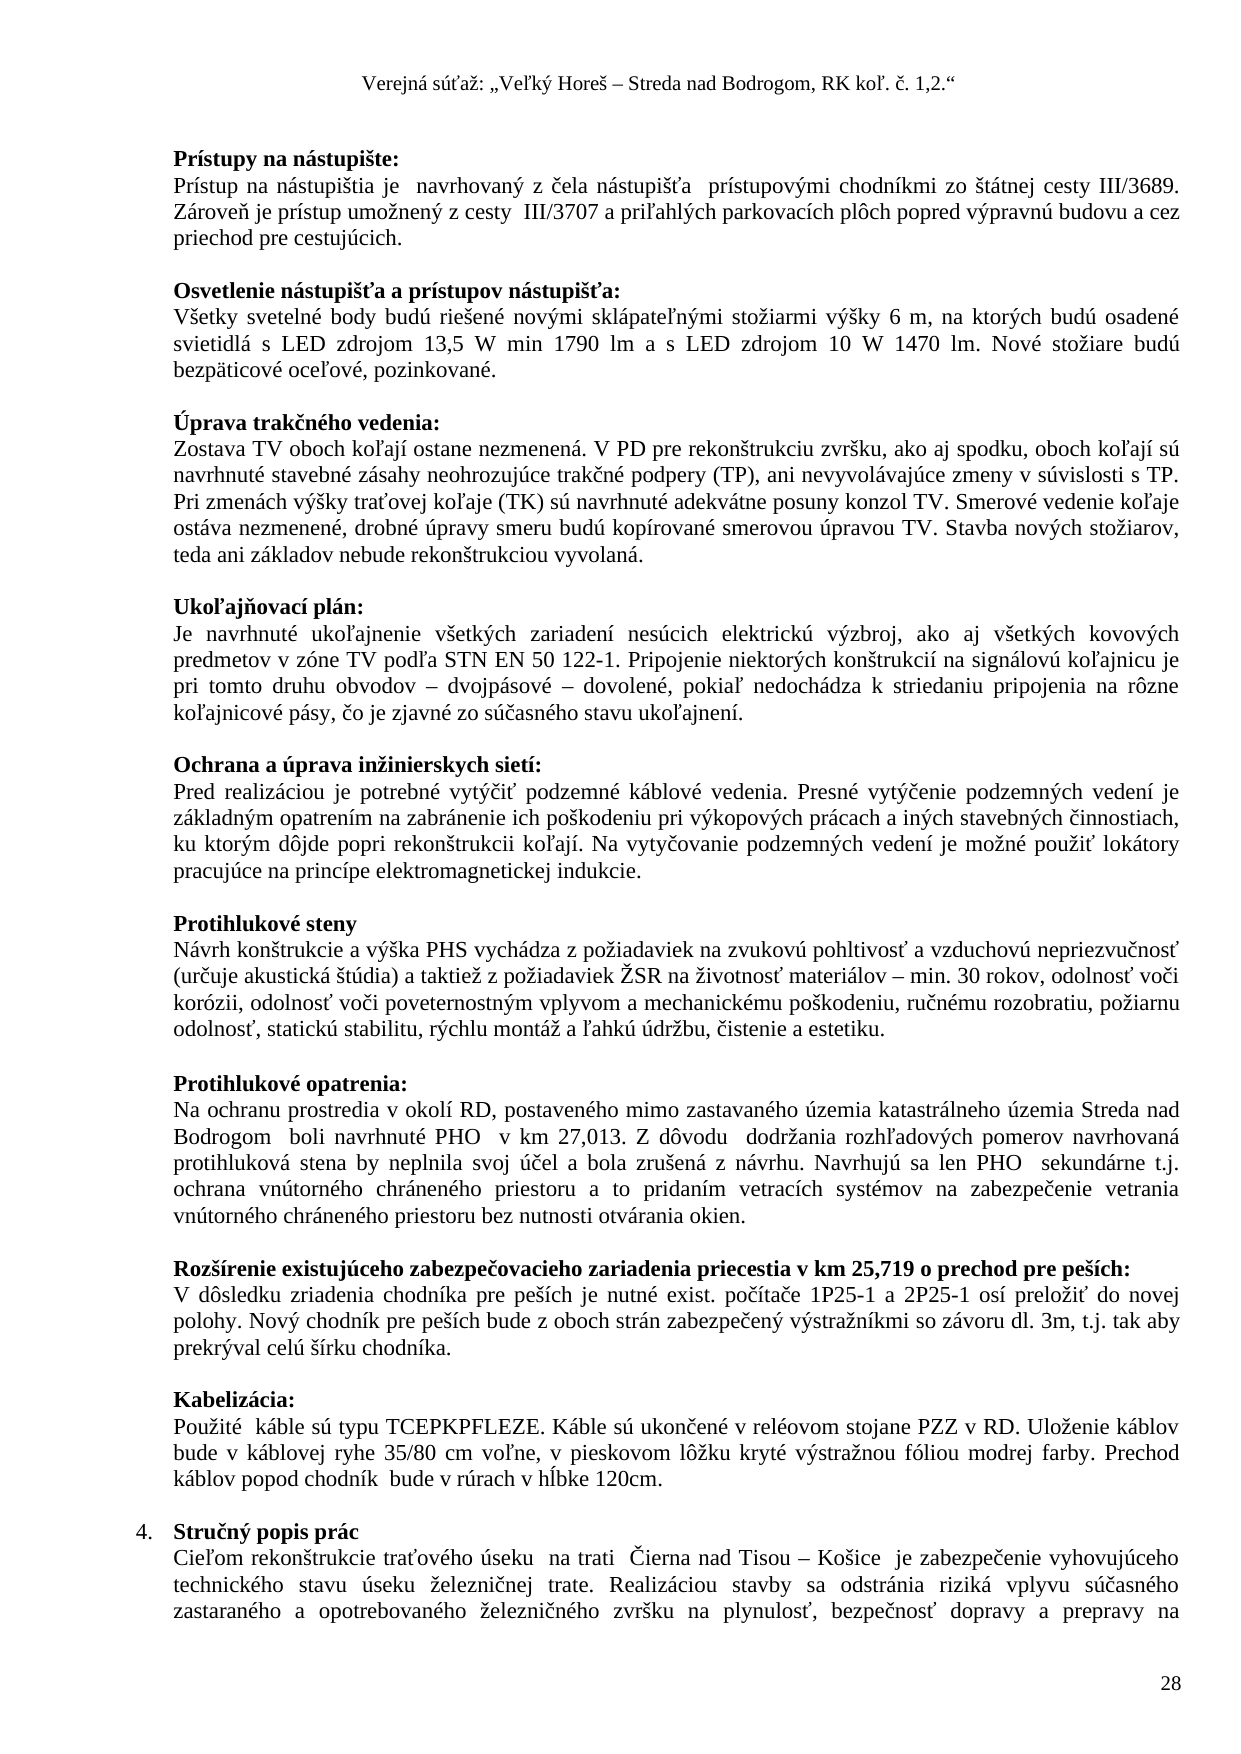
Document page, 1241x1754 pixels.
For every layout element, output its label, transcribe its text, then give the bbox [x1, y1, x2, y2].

text Protihlukové opatrenia: [173, 1070, 1181, 1096]
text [173, 1544, 1181, 1623]
list Stručný popis prác [136, 1518, 1181, 1544]
text Prístupy na nástupište: [173, 145, 1181, 172]
text Na ochranu prostredia v okolí RD, postaveného mimo zastavaného územia katastrálneho územia Streda nad Bodrogom boli navrhnuté PHO v km 27,013. Z dôvodu dodržania rozhľadových pomerov navrhovaná protihluková stena by neplnila svoj účel a bola zrušená z návrhu. Navrhujú sa len PHO sekundárne t.j. ochrana vnútorného chráneného priestoru a to pridaním vetracích systémov na zabezpečenie vetrania vnútorného chráneného priestoru bez nutnosti otvárania okien. [173, 1096, 1181, 1228]
text Návrh konštrukcie a výška PHS vychádza z požiadaviek na zvukovú pohltivosť a vzduchovú nepriezvučnosť (určuje akustická štúdia) a taktiež z požiadaviek ŽSR na životnosť materiálov – min. 30 rokov, odolnosť voči korózii, odolnosť voči poveternostným vplyvom a mechanickému poškodeniu, ručnému rozobratiu, požiarnu odolnosť, statickú stabilitu, rýchlu montáž a ľahkú údržbu, čistenie a estetiku. [173, 936, 1181, 1041]
text Kabelizácia: [173, 1386, 1181, 1413]
text Zostava TV oboch koľají ostane nezmenená. V PD pre rekonštrukciu zvršku, ako aj spodku, oboch koľají sú navrhnuté stavebné zásahy neohrozujúce trakčné podpery (TP), ani nevyvolávajúce zmeny v súvislosti s TP. Pri zmenách výšky traťovej koľaje (TK) sú navrhnuté adekvátne posuny konzol TV. Smerové vedenie koľaje ostáva nezmenené, drobné úpravy smeru budú kopírované smerovou úpravou TV. Stavba nových stožiarov, teda ani základov nebude rekonštrukciou vyvolaná. [173, 435, 1181, 567]
text Protihlukové steny [173, 909, 1181, 936]
text V dôsledku zriadenia chodníka pre peších je nutné exist. počítače 1P25-1 a 2P25-1 osí preložiť do novej polohy. Nový chodník pre peších bude z oboch strán zabezpečený výstražníkmi so závoru dl. 3m, t.j. tak aby prekrýval celú šírku chodníka. [173, 1281, 1181, 1360]
text Všetky svetelné body budú riešené novými sklápateľnými stožiarmi výšky 6 m, na ktorých budú osadené svietidlá s LED zdrojom 13,5 W min 1790 lm a s LED zdrojom 10 W 1470 lm. Nové stožiare budú bezpäticové oceľové, pozinkované. [173, 303, 1181, 382]
text Prístup na nástupištia je navrhovaný z čela nástupišťa prístupovými chodníkmi zo štátnej cesty III/3689. Zároveň je prístup umožnený z cesty III/3707 a priľahlých parkovacích plôch popred výpravnú budovu a cez priechod pre cestujúcich. [173, 172, 1181, 251]
text Rozšírenie existujúceho zabezpečovacieho zariadenia priecestia v km 25,719 o prechod pre peších: [173, 1254, 1181, 1281]
text Osvetlenie nástupišťa a prístupov nástupišťa: [173, 277, 1181, 303]
text Úprava trakčného vedenia: [173, 409, 1181, 435]
text Pred realizáciou je potrebné vytýčiť podzemné káblové vedenia. Presné vytýčenie podzemných vedení je základným opatrením na zabránenie ich poškodeniu pri výkopových prácach a iných stavebných činnostiach, ku ktorým dôjde popri rekonštrukcii koľají. Na vytyčovanie podzemných vedení je možné použiť lokátory pracujúce na princípe elektromagnetickej indukcie. [173, 778, 1181, 883]
text Je navrhnuté ukoľajnenie všetkých zariadení nesúcich elektrickú výzbroj, ako aj všetkých kovových predmetov v zóne TV podľa STN EN 50 122-1. Pripojenie niektorých konštrukcií na signálovú koľajnicu je pri tomto druhu obvodov – dvojpásové – dovolené, pokiaľ nedochádza k striedaniu pripojenia na rôzne koľajnicové pásy, čo je zjavné zo súčasného stavu ukoľajnení. [173, 620, 1181, 725]
text Použité káble sú typu TCEPKPFLEZE. Káble sú ukončené v reléovom stojane PZZ v RD. Uloženie káblov bude v káblovej ryhe 35/80 cm voľne, v pieskovom lôžku kryté výstražnou fóliou modrej farby. Prechod káblov popod chodník bude v rúrach v hĺbke 120cm. [173, 1413, 1181, 1492]
text Ochrana a úprava inžinierskych sietí: [173, 751, 1181, 778]
text Ukoľajňovací plán: [173, 593, 1181, 620]
